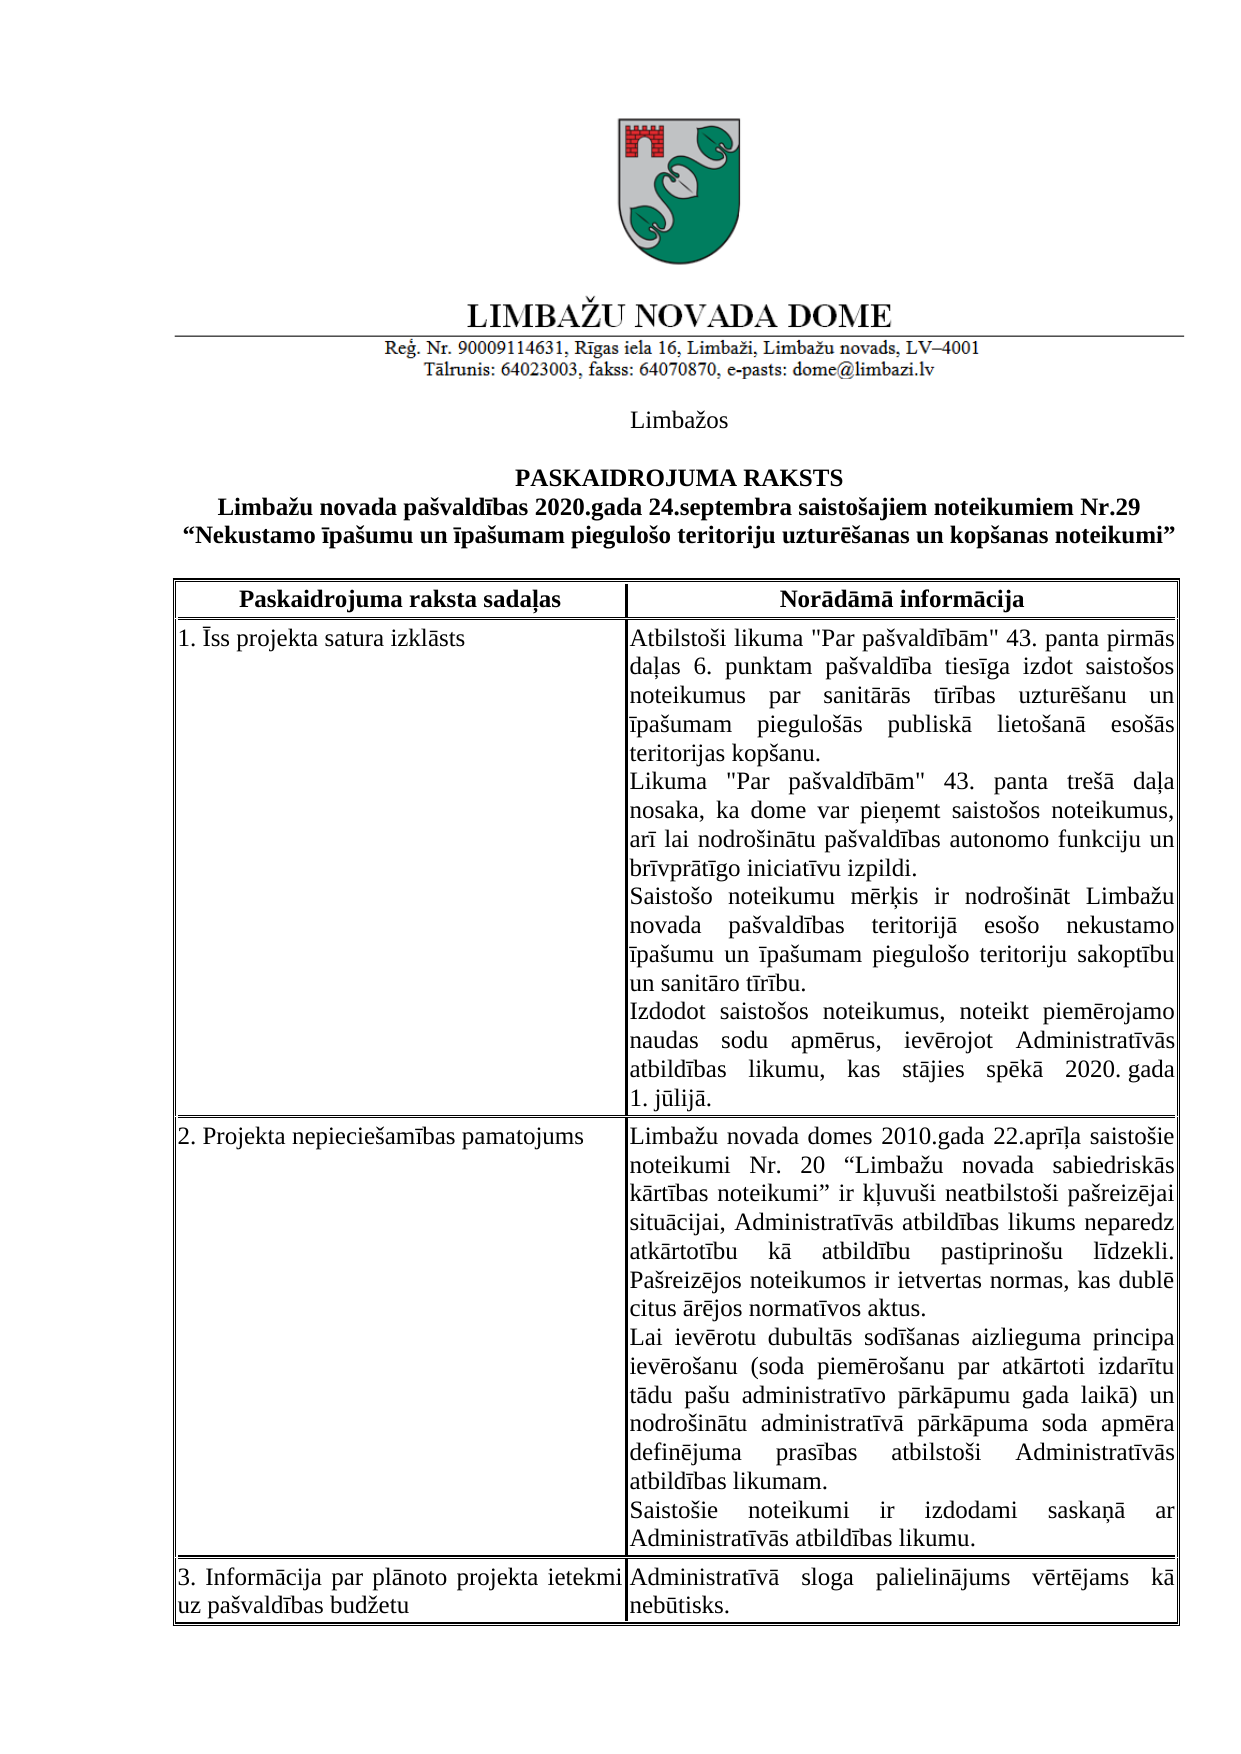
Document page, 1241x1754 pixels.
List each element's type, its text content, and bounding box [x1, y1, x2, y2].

table_header Paskaidrojuma raksta sadaļas [176, 582, 626, 616]
text Limbažu novada pašvaldības 2020.gada 24.septembra saistošajiem noteikumiem Nr.29 “Nekustamo īpašumu un īpašumam piegulošo teritoriju uzturēšanas un kopšanas noteikumi” [177, 492, 1181, 549]
table_cell Atbilstoši likuma "Par pašvaldībām" 43. panta pirmās daļas 6. punktam pašvaldība tiesīga izdot saistošos noteikumus par sanitārās tīrības uzturēšanu un īpašumam piegulošās publiskā lietošanā esošās teritorijas kopšanu. Likuma "Par pašvaldībām" 43. panta trešā daļa nosaka, ka dome var pieņemt saistošos noteikumus, arī lai nodrošinātu pašvaldības autonomo funkciju un brīvprātīgo iniciatīvu izpildi. Saistošo noteikumu mērķis ir nodrošināt Limbažu novada pašvaldības teritorijā esošo nekustamo īpašumu un īpašumam piegulošo teritoriju sakoptību un sanitāro tīrību. Izdodot saistošos noteikumus, noteikt piemērojamo naudas sodu apmērus, ievērojot Administratīvās atbildības likumu, kas stājies spēkā 2020. gada 1. jūlijā. [628, 616, 1177, 1114]
table_cell 1. Īss projekta satura izklāsts [176, 616, 625, 1114]
table_cell Administratīvā sloga palielinājums vērtējams kā nebūtisks. [626, 1555, 1177, 1622]
picture [1, 0, 1236, 379]
table_cell 3. Informācija par plānoto projekta ietekmi uz pašvaldības budžetu [176, 1555, 626, 1622]
table_header Norādāmā informācija [626, 582, 1177, 616]
text PASKAIDROJUMA RAKSTS [177, 463, 1181, 492]
table_cell 2. Projekta nepieciešamības pamatojums [176, 1115, 625, 1555]
text Limbažos [177, 379, 1181, 434]
table_cell Limbažu novada domes 2010.gada 22.aprīļa saistošie noteikumi Nr. 20 “Limbažu novada sabiedriskās kārtības noteikumi” ir kļuvuši neatbilstoši pašreizējai situācijai, Administratīvās atbildības likums neparedz atkārtotību kā atbildību pastiprinošu līdzekli. Pašreizējos noteikumos ir ietvertas normas, kas dublē citus ārējos normatīvos aktus. Lai ievērotu dubultās sodīšanas aizlieguma principa ievērošanu (soda piemērošanu par atkārtoti izdarītu tādu pašu administratīvo pārkāpumu gada laikā) un nodrošinātu administratīvā pārkāpuma soda apmēra definējuma prasības atbilstoši Administratīvās atbildības likumam. Saistošie noteikumi ir izdodami saskaņā ar Administratīvās atbildības likumu. [628, 1115, 1177, 1555]
